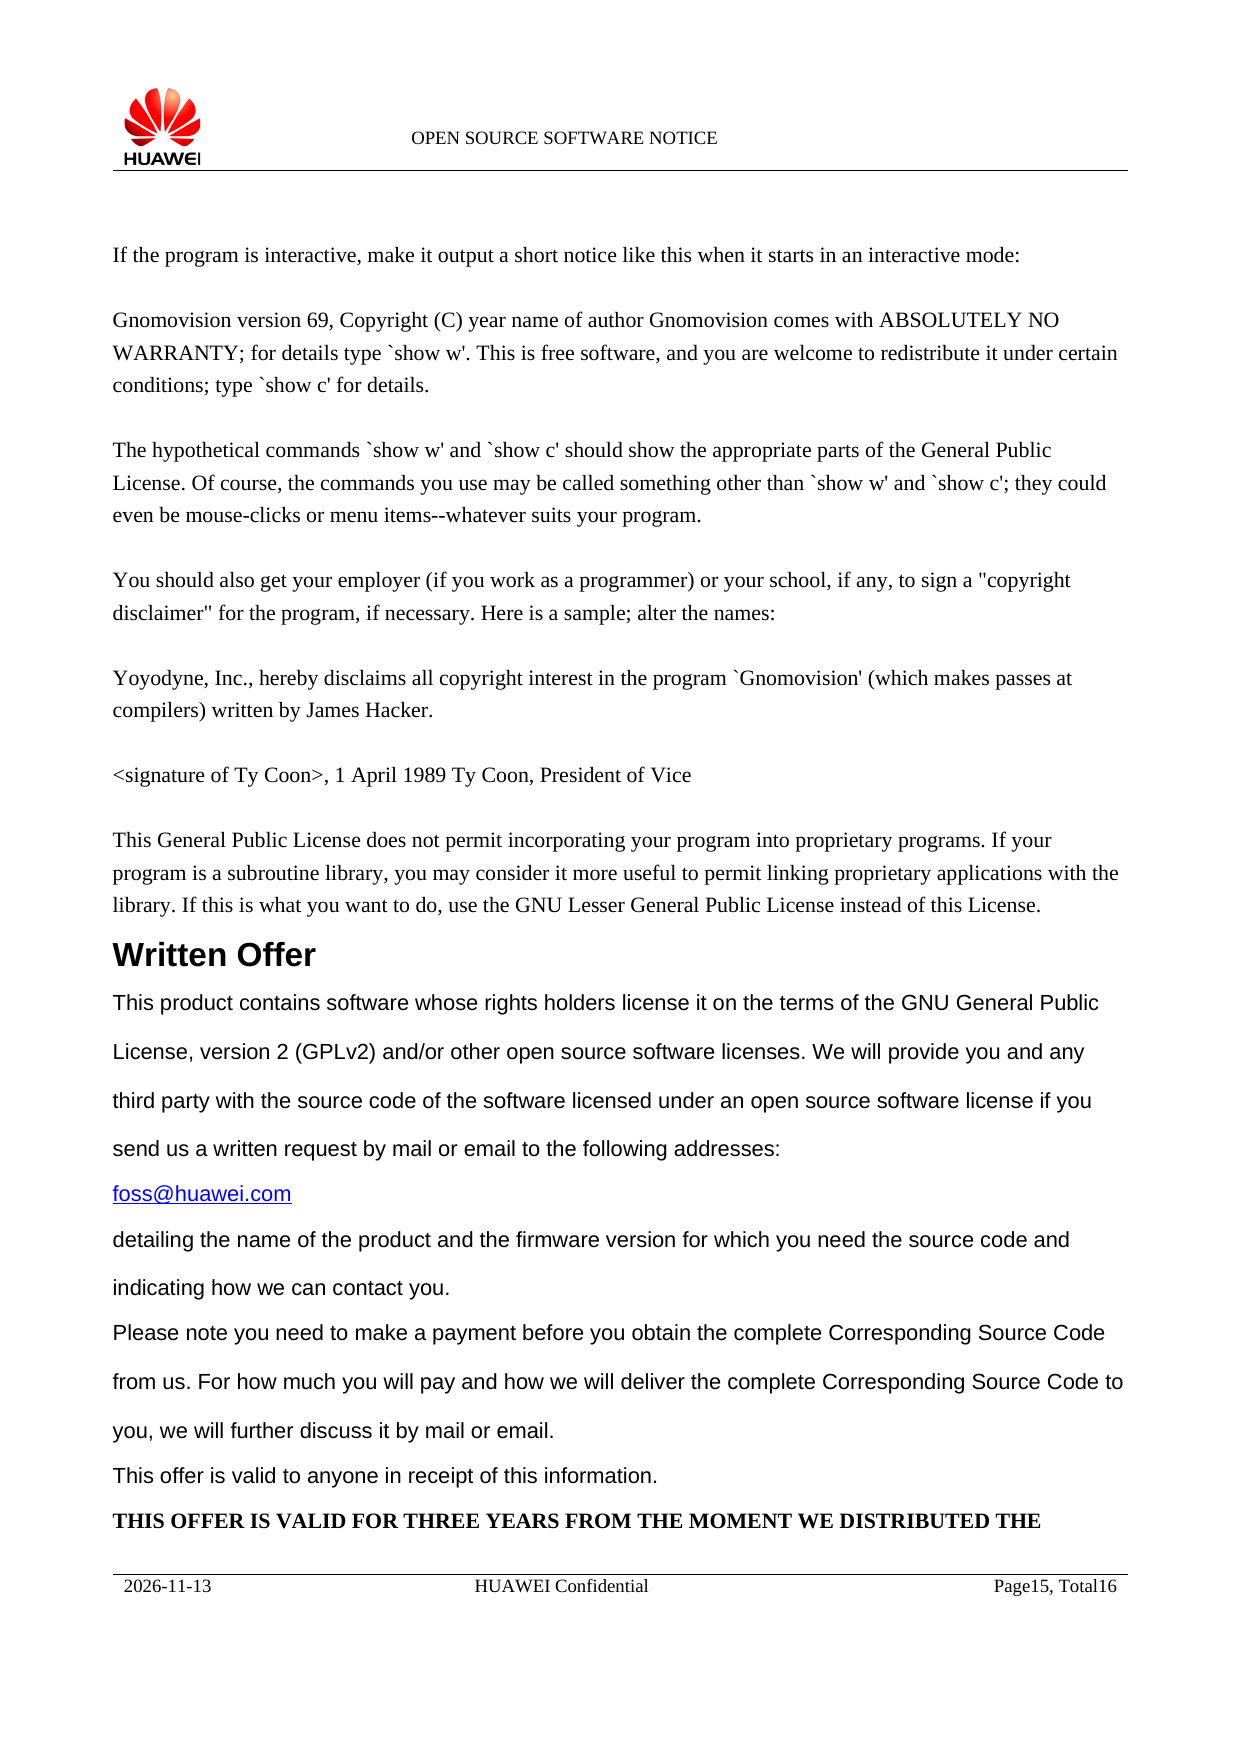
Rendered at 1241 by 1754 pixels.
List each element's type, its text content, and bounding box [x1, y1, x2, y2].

text Please note you need to make a payment before you obtain the complete Corresponding Source Code from us. For how much you will pay and how we will deliver the complete Corresponding Source Code to you, we will further discuss it by mail or email. [112, 1317, 1128, 1447]
text This offer is valid for three years from the moment we distributed the product or firmware . [112, 1504, 1128, 1537]
text This product contains software whose rights holders license it on the terms of the GNU General Public License, version 2 (GPLv2) and/or other open source software licenses. We will provide you and any third party with the source code of the software licensed under an open source software license if you send us a written request by mail or email to the following addresses: [112, 986, 1128, 1165]
text Written Offer [112, 921, 1128, 986]
text foss@huawei.com [112, 1178, 1128, 1210]
text detailing the name of the product and the firmware version for which you need the source code and indicating how we can contact you. [112, 1223, 1128, 1304]
text This offer is valid to anyone in receipt of this information. [112, 1459, 1128, 1492]
picture [124, 88, 201, 165]
